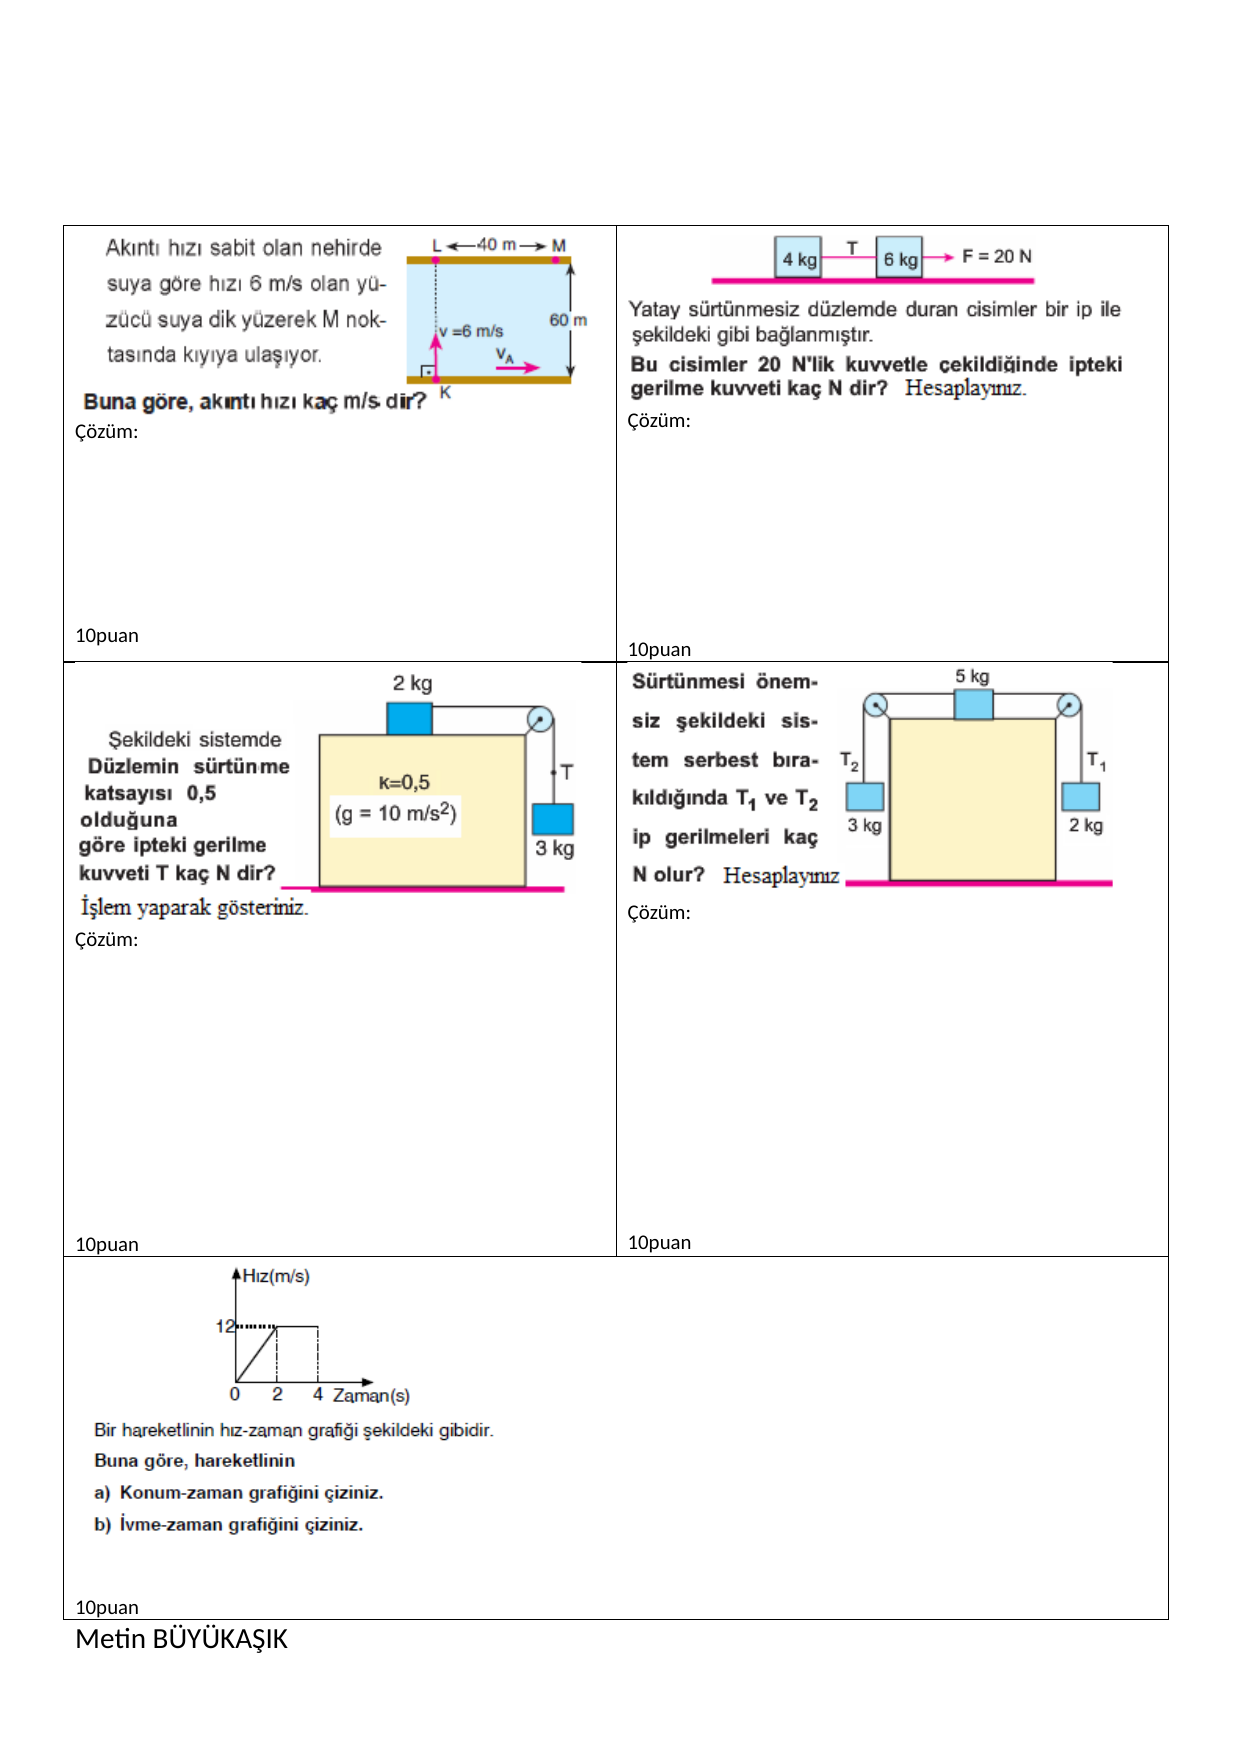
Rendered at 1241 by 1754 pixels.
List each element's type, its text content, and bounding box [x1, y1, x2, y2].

picture [75, 226, 595, 419]
table_cell 10puan [64, 1257, 1168, 1619]
picture [627, 662, 1113, 899]
table_cell Çözüm: 10puan [617, 663, 1168, 1256]
picture [627, 226, 1139, 408]
table_cell Çözüm: 10puan [64, 663, 616, 1256]
text Metin BÜYÜKAŞIK [75, 1620, 1165, 1656]
picture [75, 1257, 504, 1543]
table_header Çözüm: 10puan [617, 226, 1168, 661]
picture [75, 662, 582, 926]
table_header Çözüm: 10puan [64, 226, 616, 661]
